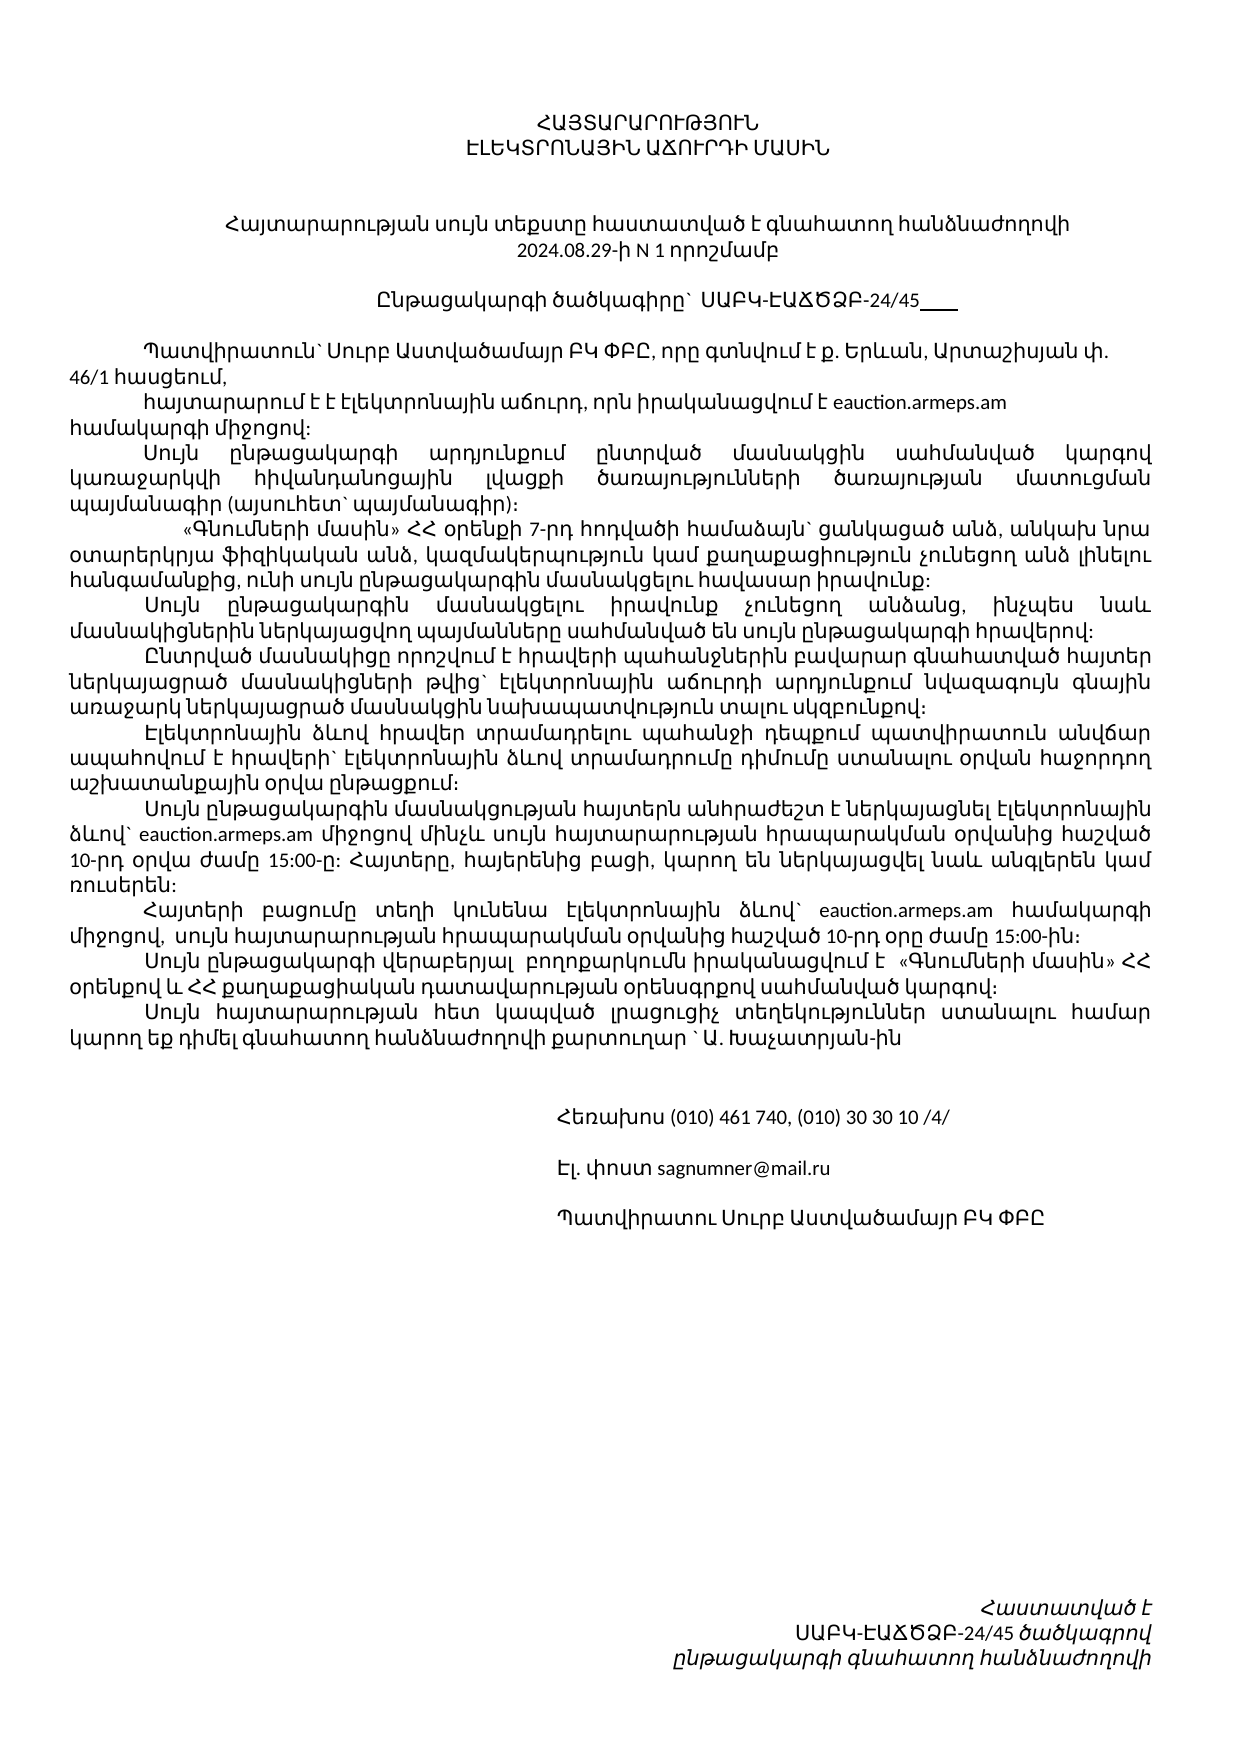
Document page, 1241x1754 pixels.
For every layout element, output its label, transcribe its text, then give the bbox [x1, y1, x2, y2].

text ՀԱՅՏԱՐԱՐՈՒԹՅՈՒՆ [69, 110, 1152, 135]
text Սույն ընթացակարգին մասնակցելու իրավունք չունեցող անձանց, ինչպես նաև մասնակիցներին ներկայացվող պայմանները սահմանված են սույն ընթացակարգի հրավերով: [69, 593, 1152, 643]
text Ընթացակարգի ծածկագիրը` ՍԱԲԿ-ԷԱՃԾՁԲ-24/45 [69, 288, 1152, 313]
text ընթացակարգի գնահատող հանձնաժողովի [69, 1646, 1152, 1671]
text ԷԼԵԿՏՐՈՆԱՅԻՆ ԱՃՈՒՐԴԻ ՄԱՍԻՆ [69, 135, 1152, 161]
text ՍԱԲԿ-ԷԱՃԾՁԲ-24/45 ծածկագրով [69, 1620, 1152, 1646]
text Էլեկտրոնային ձևով հրավեր տրամադրելու պահանջի դեպքում պատվիրատուն անվճար ապահովում է հրավերի` էլեկտրոնային ձևով տրամադրումը դիմումը ստանալու օրվան հաջորդող աշխատանքային օրվա ընթացքում։ [69, 720, 1152, 796]
text Հեռախոս (010) 461 740, (010) 30 30 10 /4/ [69, 1104, 1152, 1129]
text Պատվիրատուն` Սուրբ Աստվածամայր ԲԿ ՓԲԸ, որը գտնվում է ք. Երևան, Արտաշիսյան փ. 46/1 հասցեում, [69, 338, 1152, 389]
text Սույն ընթացակարգի վերաբերյալ բողոքարկումն իրականացվում է «Գնումների մասին» ՀՀ օրենքով և ՀՀ քաղաքացիական դատավարության օրենսգրքով սահմանված կարգով։ [69, 948, 1152, 999]
text Սույն ընթացակարգի արդյունքում ընտրված մասնակցին սահմանված կարգով կառաջարկվի հիվանդանոցային լվացքի ծառայությունների ծառայության մատուցման պայմանագիր (այսուհետ` պայմանագիր)։ [69, 440, 1152, 516]
text Սույն ընթացակարգին մասնակցության հայտերն անհրաժեշտ է ներկայացնել էլեկտրոնային ձևով` eauction.armeps.am միջոցով մինչև սույն հայտարարության հրապարակման օրվանից հաշված 10-րդ օրվա ժամը 15:00-ը: Հայտերը, հայերենից բացի, կարող են ներկայացվել նաև անգլերեն կամ ռուսերեն: [69, 796, 1152, 898]
text Հայտարարության սույն տեքստը հաստատված է գնահատող հանձնաժողովի [69, 211, 1152, 237]
text Հայտերի բացումը տեղի կունենա էլեկտրոնային ձևով` eauction.armeps.am համակարգի միջոցով, սույն հայտարարության հրապարակման օրվանից հաշված 10-րդ օրը ժամը 15:00-ին։ [69, 898, 1152, 948]
text Պատվիրատու Սուրբ Աստվածամայր ԲԿ ՓԲԸ [69, 1206, 1152, 1231]
text Ընտրված մասնակիցը որոշվում է հրավերի պահանջներին բավարար գնահատված հայտեր ներկայացրած մասնակիցների թվից` էլեկտրոնային աճուրդի արդյունքում նվազագույն գնային առաջարկ ներկայացրած մասնակցին նախապատվություն տալու սկզբունքով։ [69, 643, 1152, 720]
text Սույն հայտարարության հետ կապված լրացուցիչ տեղեկություններ ստանալու համար կարող եք դիմել գնահատող հանձնաժողովի քարտուղար ` Ա. Խաչատրյան-ին [69, 999, 1152, 1050]
text «Գնումների մասին» ՀՀ օրենքի 7-րդ հոդվածի համաձայն` ցանկացած անձ, անկախ նրա օտարերկրյա ֆիզիկական անձ, կազմակերպություն կամ քաղաքացիություն չունեցող անձ լինելու հանգամանքից, ունի սույն ընթացակարգին մասնակցելու հավասար իրավունք: [69, 516, 1152, 593]
text Հաստատված է [69, 1595, 1152, 1620]
text հայտարարում է է էլեկտրոնային աճուրդ, որն իրականացվում է eauction.armeps.am համակարգի միջոցով: [69, 389, 1152, 440]
text Էլ. փոստ sagnumner@mail.ru [69, 1155, 1152, 1180]
text 2024.08.29 -ի N 1 որոշմամբ [69, 237, 1152, 262]
